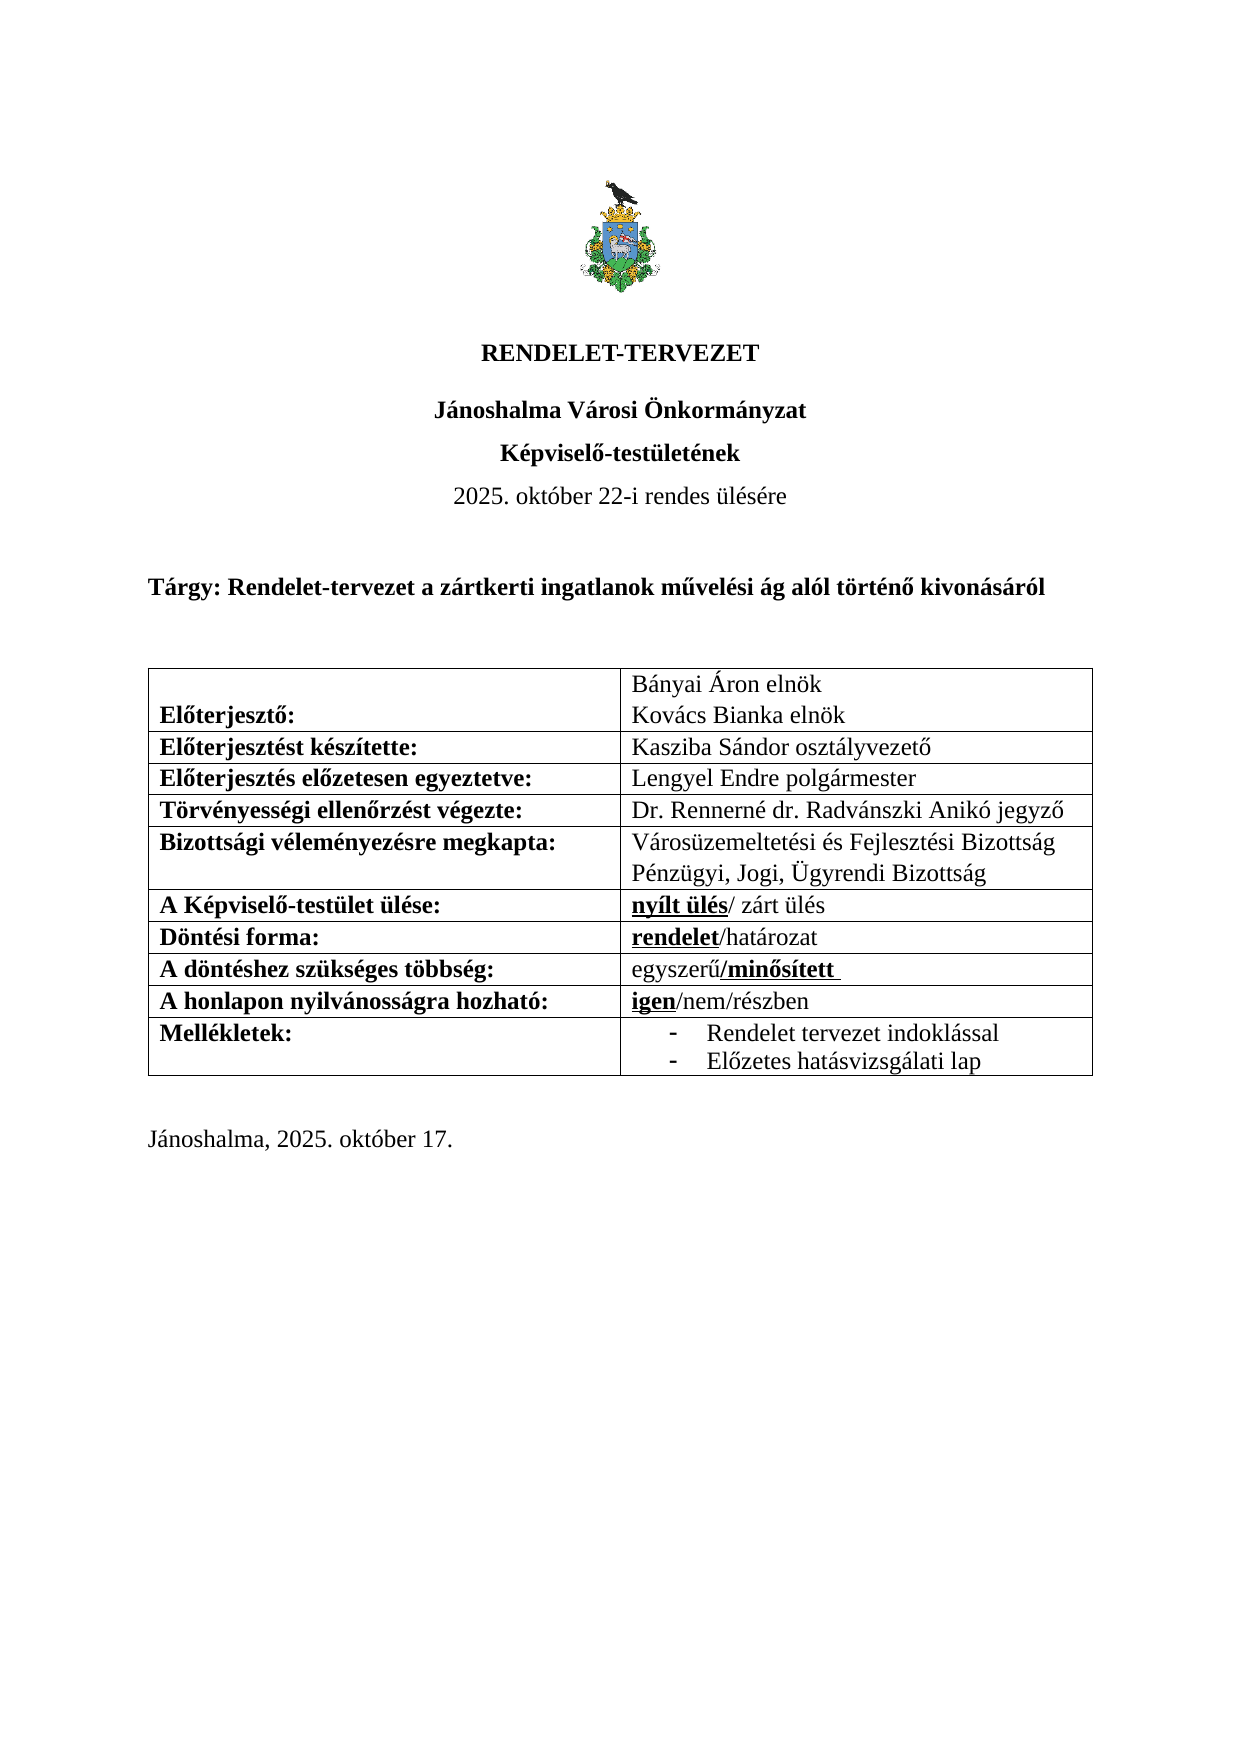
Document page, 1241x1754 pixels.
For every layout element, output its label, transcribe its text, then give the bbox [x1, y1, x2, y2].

table_cell Törvényességi ellenőrzést végezte: [149, 795, 620, 826]
table_cell Előterjesztést készítette: [149, 732, 620, 762]
table_cell Rendelet tervezet indoklással Előzetes hatásvizsgálati lap [621, 1018, 1092, 1075]
table_cell A honlapon nyilvánosságra hozható: [149, 986, 620, 1017]
table_header Előterjesztő: [149, 669, 620, 731]
text 2025. október 22-i rendes ülésére [148, 481, 1093, 510]
table_cell A Képviselő-testület ülése: [149, 890, 620, 921]
table_cell Előterjesztés előzetesen egyeztetve: [149, 764, 620, 794]
table_cell A döntéshez szükséges többség: [149, 954, 620, 985]
table_cell Döntési forma: [149, 922, 620, 953]
table_cell Lengyel Endre polgármester [621, 764, 1092, 794]
text Tárgy: Rendelet-tervezet a zártkerti ingatlanok művelési ág alól történő kivonásáról [148, 572, 1093, 601]
table_cell Dr. Rennerné dr. Radvánszki Anikó jegyző [621, 795, 1092, 826]
table_cell Bizottsági véleményezésre megkapta: [149, 827, 620, 889]
table_cell nyílt ülés/ zárt ülés [621, 890, 1092, 921]
table_cell Mellékletek: [149, 1018, 620, 1075]
table_cell Kasziba Sándor osztályvezető [621, 732, 1092, 762]
table_header Bányai Áron elnök Kovács Bianka elnök [621, 669, 1092, 731]
text RENDELET-TERVEZET [148, 338, 1093, 366]
table_cell igen/nem/részben [621, 986, 1092, 1017]
text Jánoshalma, 2025. október 17. [148, 1124, 1093, 1153]
picture [557, 147, 683, 326]
text Jánoshalma Városi Önkormányzat [148, 395, 1093, 424]
text Képviselő-testületének [148, 438, 1093, 467]
table_cell egyszerű/minősített [621, 954, 1092, 985]
table_cell rendelet/határozat [621, 922, 1092, 953]
table_cell Városüzemeltetési és Fejlesztési Bizottság Pénzügyi, Jogi, Ügyrendi Bizottság [621, 827, 1092, 889]
